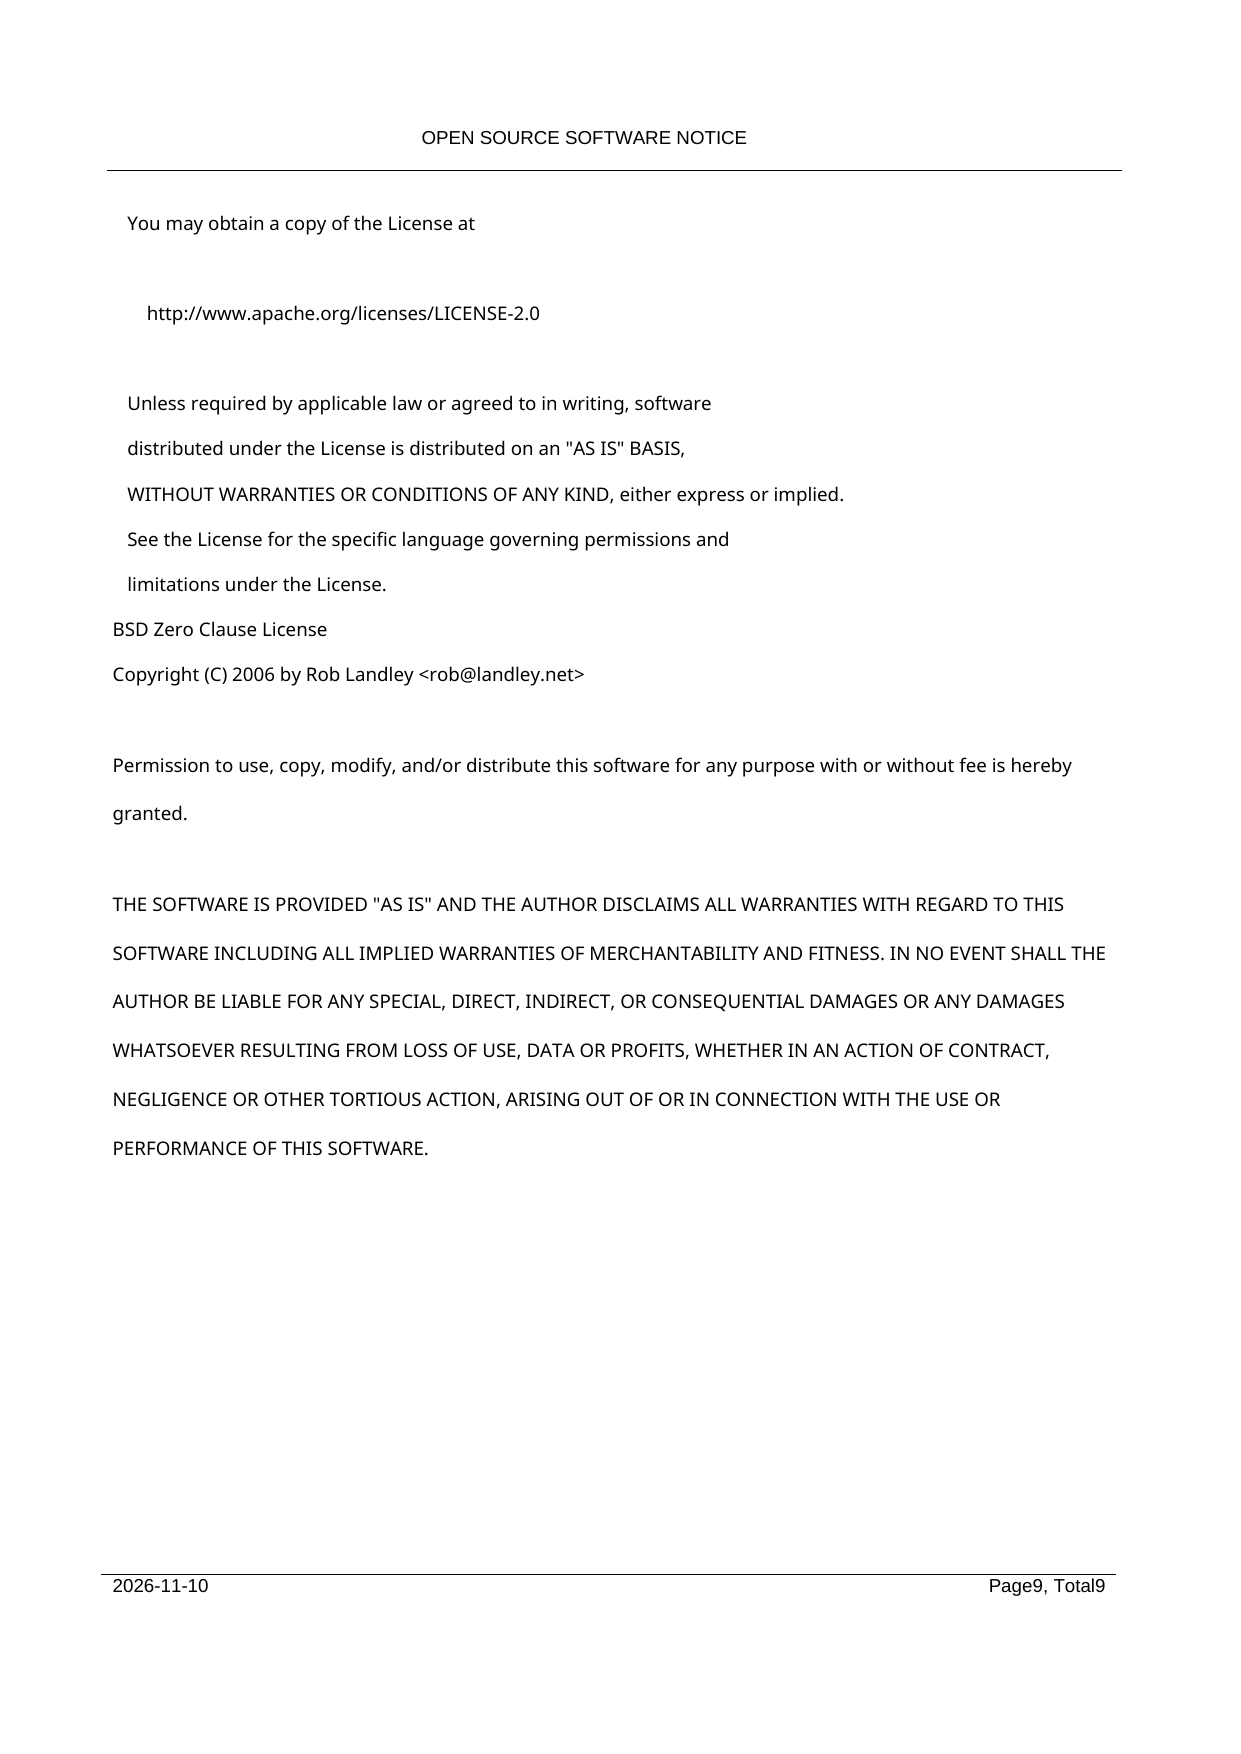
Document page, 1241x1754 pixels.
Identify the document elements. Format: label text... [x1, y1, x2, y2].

text Permission to use, copy, modify, and/or distribute this software for any purpose with or without fee is hereby granted. [112, 748, 1128, 830]
text Copyright (C) 2006 by Rob Landley <rob@landley.net> [112, 658, 1128, 691]
text See the License for the specific language governing permissions and [112, 523, 1128, 555]
text http://www.apache.org/licenses/LICENSE-2.0 [112, 297, 1128, 329]
text BSD Zero Clause License [112, 613, 1128, 646]
text You may obtain a copy of the License at [112, 206, 1128, 239]
text THE SOFTWARE IS PROVIDED "AS IS" AND THE AUTHOR DISCLAIMS ALL WARRANTIES WITH REGARD TO THIS SOFTWARE INCLUDING ALL IMPLIED WARRANTIES OF MERCHANTABILITY AND FITNESS. IN NO EVENT SHALL THE AUTHOR BE LIABLE FOR ANY SPECIAL, DIRECT, INDIRECT, OR CONSEQUENTIAL DAMAGES OR ANY DAMAGES WHATSOEVER RESULTING FROM LOSS OF USE, DATA OR PROFITS, WHETHER IN AN ACTION OF CONTRACT, NEGLIGENCE OR OTHER TORTIOUS ACTION, ARISING OUT OF OR IN CONNECTION WITH THE USE OR PERFORMANCE OF THIS SOFTWARE. [112, 888, 1128, 1164]
text distributed under the License is distributed on an "AS IS" BASIS, [112, 432, 1128, 465]
text limitations under the License. [112, 568, 1128, 600]
text Unless required by applicable law or agreed to in writing, software [112, 387, 1128, 419]
text WITHOUT WARRANTIES OR CONDITIONS OF ANY KIND, either express or implied. [112, 477, 1128, 510]
